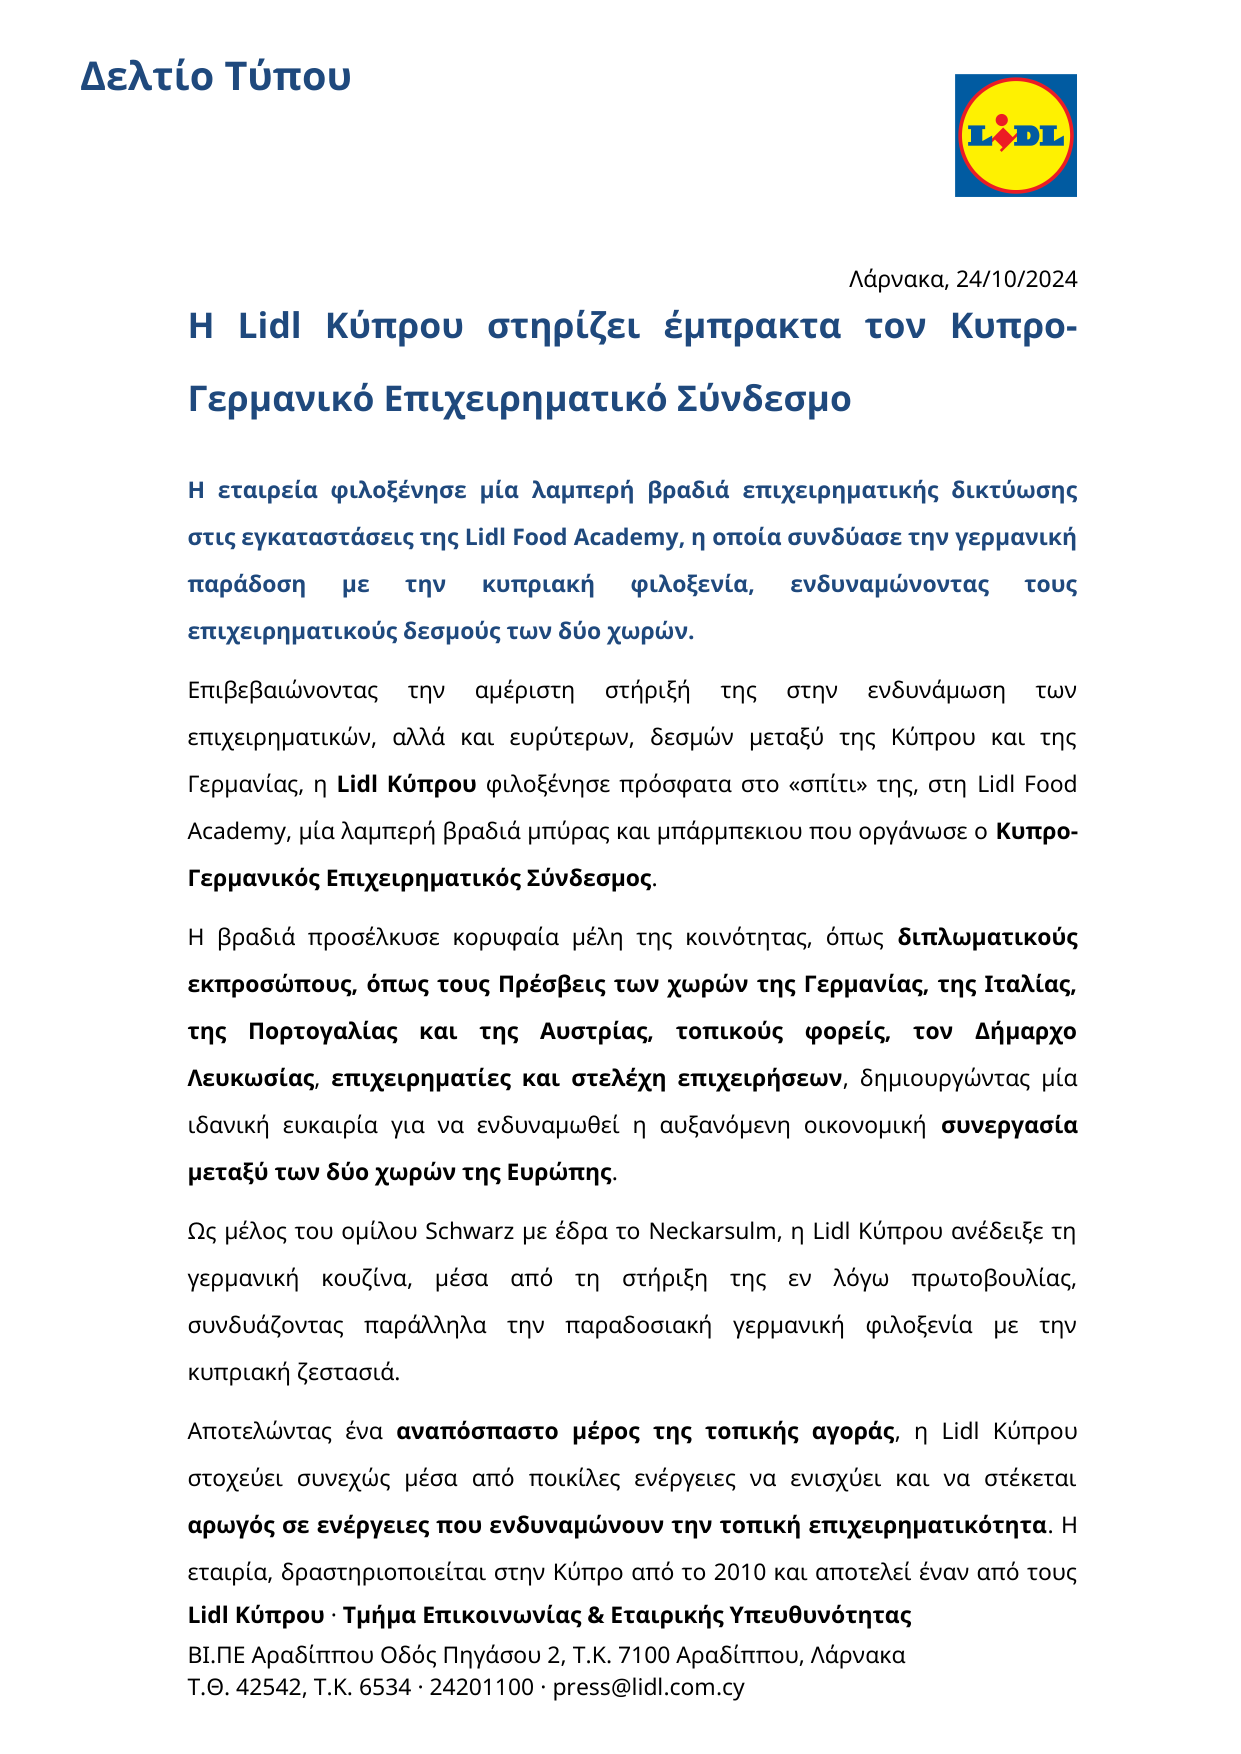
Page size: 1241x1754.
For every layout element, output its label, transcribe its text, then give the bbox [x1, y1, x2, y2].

text Επιβεβαιώνοντας την αμέριστη στήριξή της στην ενδυνάμωση των επιχειρηματικών, αλλά και ευρύτερων, δεσμών μεταξύ της Κύπρου και της Γερμανίας, η Lidl Κύπρου φιλοξένησε πρόσφατα στο «σπίτι» της, στη Lidl Food Academy, μία λαμπερή βραδιά μπύρας και μπάρμπεκιου που οργάνωσε ο Κυπρο-Γερμανικός Επιχειρηματικός Σύνδεσμος. [187, 674, 1078, 893]
text Η εταιρεία φιλοξένησε μία λαμπερή βραδιά επιχειρηματικής δικτύωσης στις εγκαταστάσεις της Lidl Food Academy, η οποία συνδύασε την γερμανική παράδοση με την κυπριακή φιλοξενία, ενδυναμώνοντας τους επιχειρηματικούς δεσμούς των δύο χωρών. [187, 474, 1078, 646]
text Λάρνακα, 24/10/2024 [187, 263, 1078, 294]
text Η Lidl Κύπρου στηρίζει έμπρακτα τον Κυπρο-Γερμανικό Επιχειρηματικό Σύνδεσμο [187, 301, 1078, 421]
picture [954, 73, 1078, 198]
text Ως μέλος του ομίλου Schwarz με έδρα το Neckarsulm, η Lidl Κύπρου ανέδειξε τη γερμανική κουζίνα, μέσα από τη στήριξη της εν λόγω πρωτοβουλίας, συνδυάζοντας παράλληλα την παραδοσιακή γερμανική φιλοξενία με την κυπριακή ζεστασιά. [187, 1215, 1078, 1387]
text Η βραδιά προσέλκυσε κορυφαία μέλη της κοινότητας, όπως διπλωματικούς εκπροσώπους, όπως τους Πρέσβεις των χωρών της Γερμανίας, της Ιταλίας, της Πορτογαλίας και της Αυστρίας, τοπικούς φορείς, τον Δήμαρχο Λευκωσίας, επιχειρηματίες και στελέχη επιχειρήσεων, δημιουργώντας μία ιδανική ευκαιρία για να ενδυναμωθεί η αυξανόμενη οικονομική συνεργασία μεταξύ των δύο χωρών της Ευρώπης. [187, 921, 1078, 1187]
